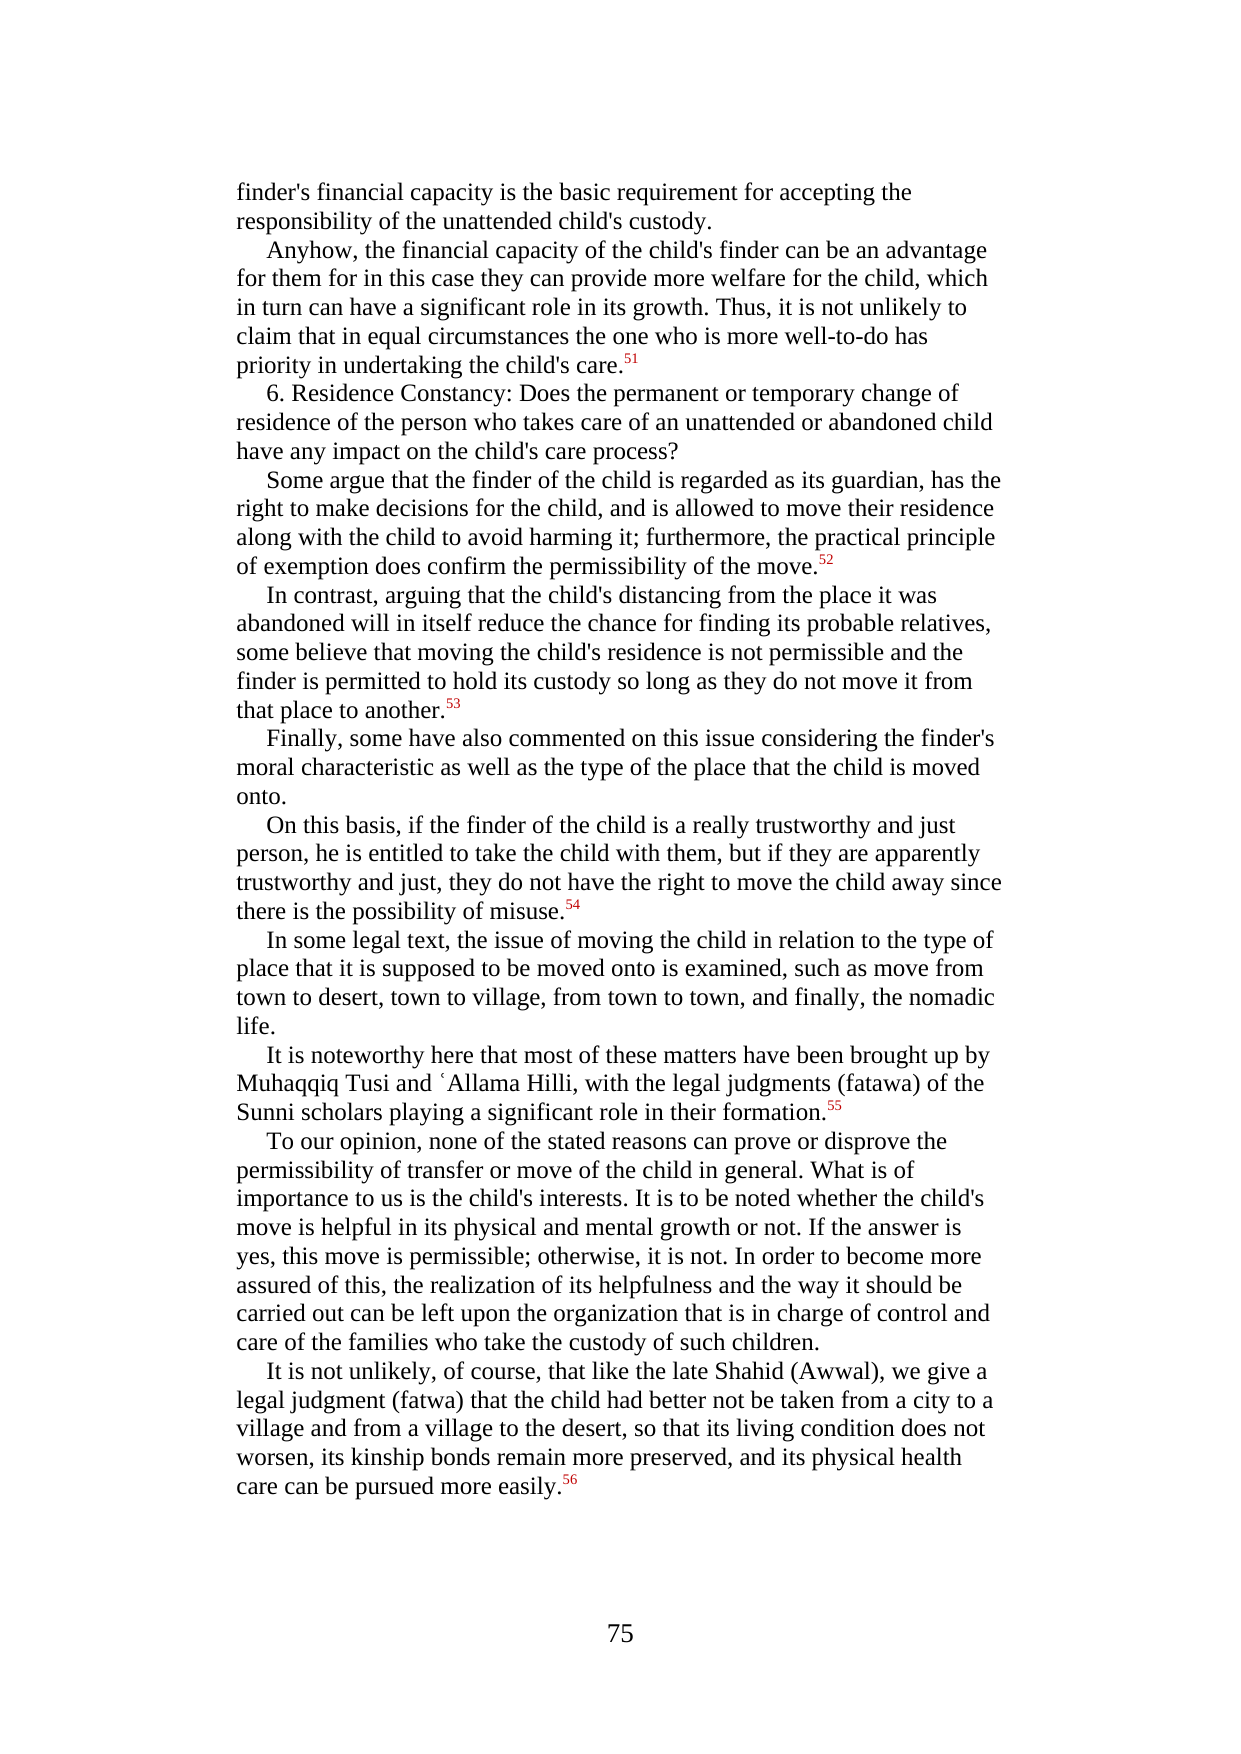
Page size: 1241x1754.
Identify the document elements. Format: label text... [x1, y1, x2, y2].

text Anyhow, the financial capacity of the child's finder can be an advantage for them for in this case they can provide more welfare for the child, which in turn can have a significant role in its growth. Thus, it is not unlikely to claim that in equal circumstances the one who is more well-to-do has priority in undertaking the child's care.51 [236, 235, 1004, 378]
text It is not unlikely, of course, that like the late Shahid (Awwal), we give a legal judgment (fatwa) that the child had better not be taken from a city to a village and from a village to the desert, so that its living condition does not worsen, its kinship bonds remain more preserved, and its physical health care can be pursued more easily.56 [236, 1356, 1004, 1500]
text It is noteworthy here that most of these matters have been brought up by Muhaqqiq Tusi and ʿAllama Hilli, with the legal judgments (fatawa) of the Sunni scholars playing a significant role in their formation.55 [236, 1040, 1004, 1126]
text In some legal text, the issue of moving the child in relation to the type of place that it is supposed to be moved onto is examined, such as move from town to desert, town to village, from town to town, and finally, the nomadic life. [236, 925, 1004, 1040]
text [236, 177, 1004, 235]
text Finally, some have also commented on this issue considering the finder's moral characteristic as well as the type of the place that the child is moved onto. [236, 723, 1004, 810]
text In contrast, arguing that the child's distancing from the place it was abandoned will in itself reduce the chance for finding its probable relatives, some believe that moving the child's residence is not permissible and the finder is permitted to hold its custody so long as they do not move it from that place to another.53 [236, 580, 1004, 723]
text Some argue that the finder of the child is regarded as its guardian, has the right to make decisions for the child, and is allowed to move their residence along with the child to avoid harming it; furthermore, the practical principle of exemption does confirm the permissibility of the move.52 [236, 465, 1004, 580]
text 6. Residence Constancy: Does the permanent or temporary change of residence of the person who takes care of an unattended or abandoned child have any impact on the child's care process? [236, 378, 1004, 465]
text On this basis, if the finder of the child is a really trustworthy and just person, he is entitled to take the child with them, but if they are apparently trustworthy and just, they do not have the right to move the child away since there is the possibility of misuse.54 [236, 810, 1004, 925]
text To our opinion, none of the stated reasons can prove or disprove the permissibility of transfer or move of the child in general. What is of importance to us is the child's interests. It is to be noted whether the child's move is helpful in its physical and mental growth or not. If the answer is yes, this move is permissible; otherwise, it is not. In order to become more assured of this, the realization of its helpfulness and the way it should be carried out can be left upon the organization that is in charge of control and care of the families who take the custody of such children. [236, 1126, 1004, 1356]
